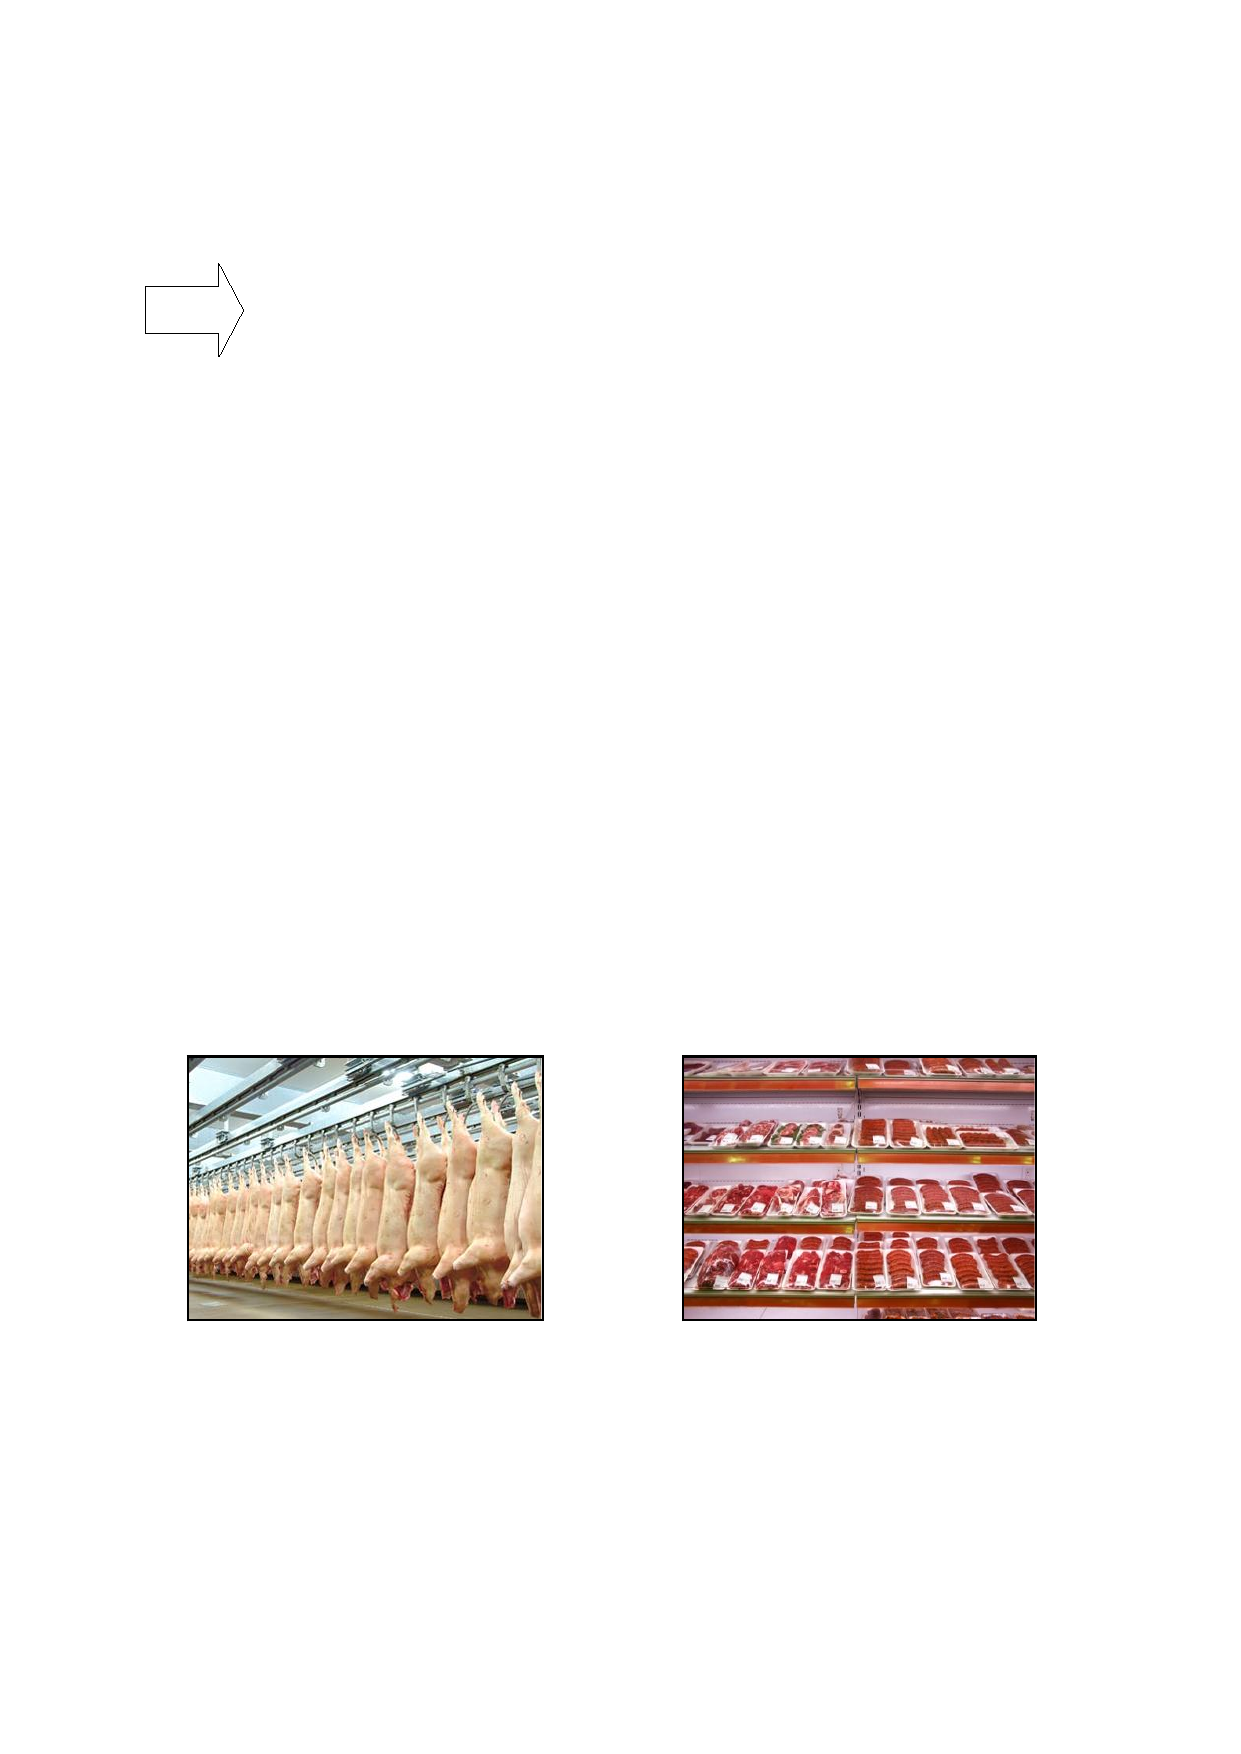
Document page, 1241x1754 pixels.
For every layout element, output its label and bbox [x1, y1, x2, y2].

picture [684, 1058, 1035, 1319]
picture [189, 1058, 542, 1319]
